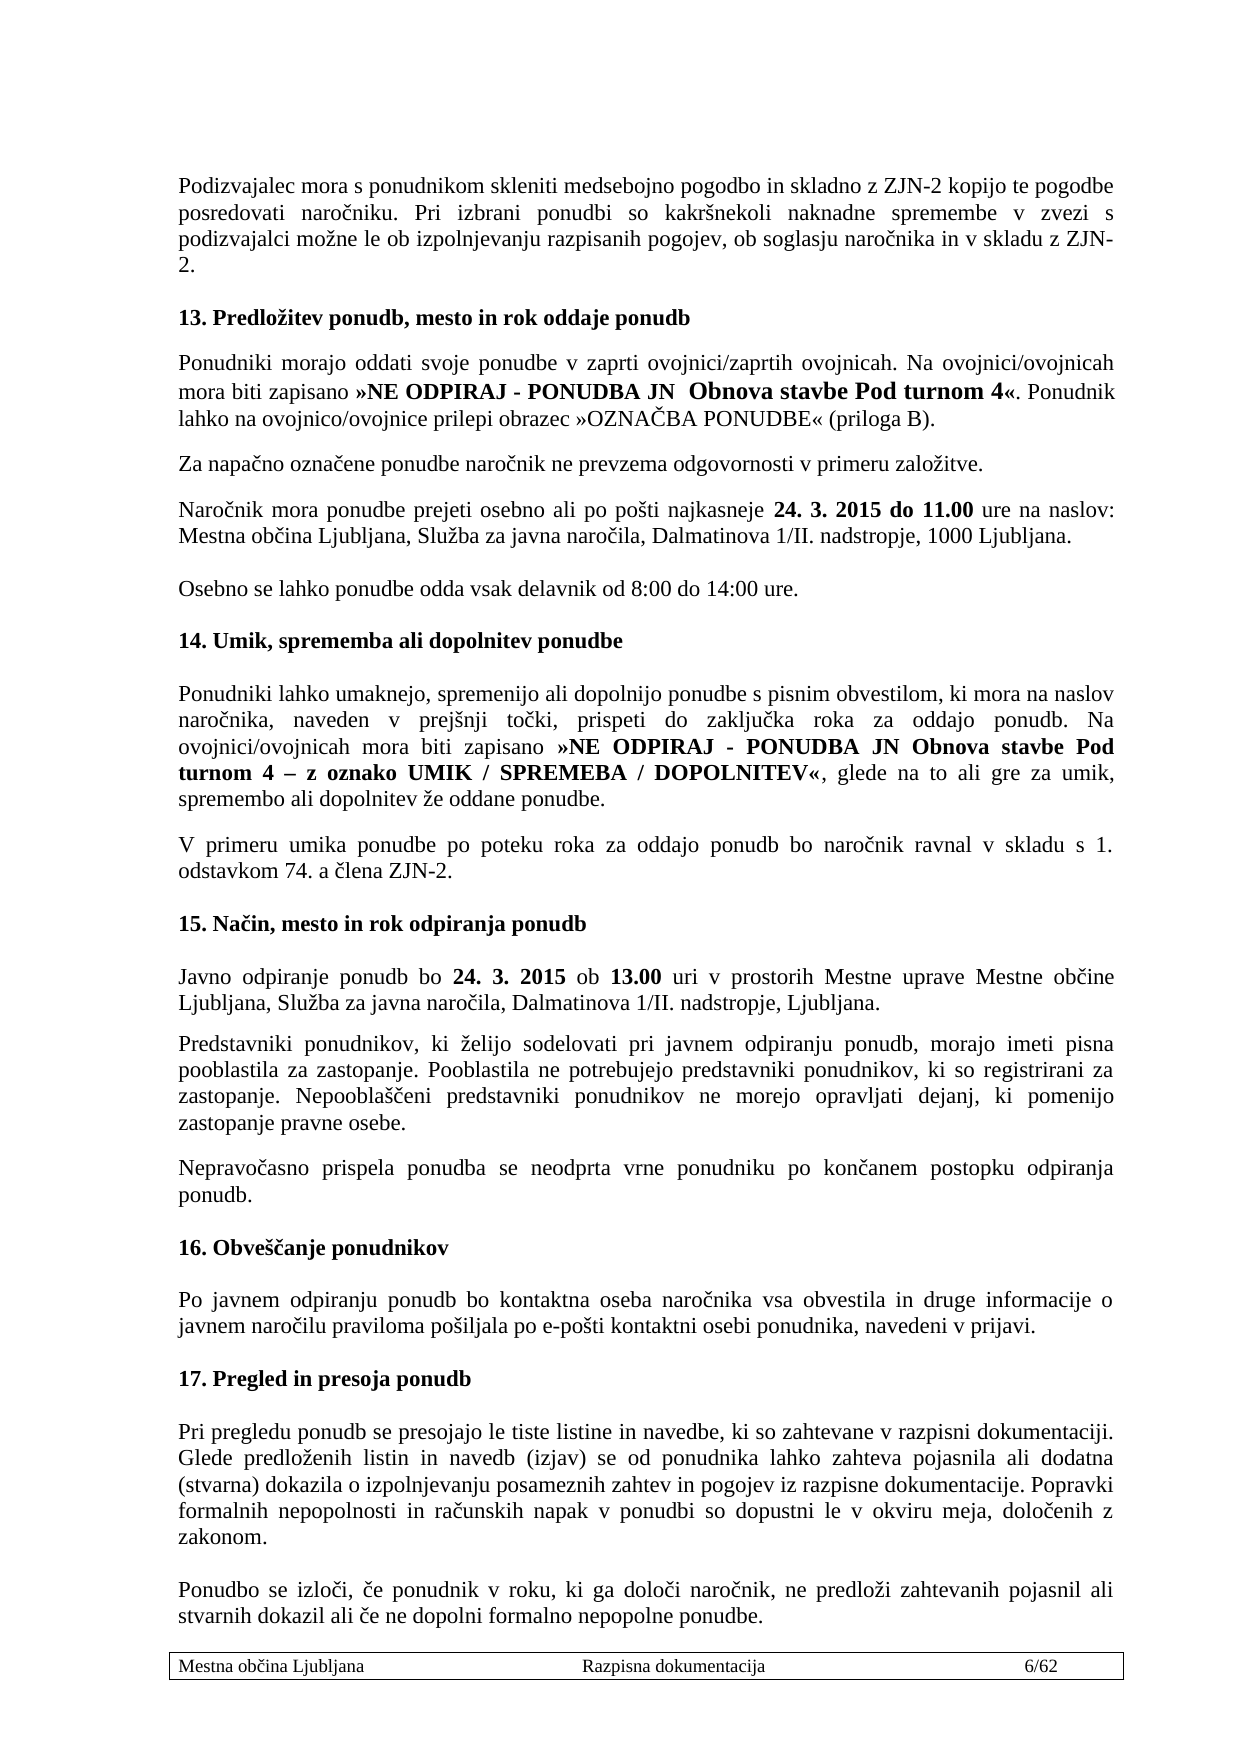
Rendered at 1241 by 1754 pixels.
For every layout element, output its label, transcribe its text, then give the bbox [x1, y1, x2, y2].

text Pri pregledu ponudb se presojajo le tiste listine in navedbe, ki so zahtevane v razpisni dokumentaciji. Glede predloženih listin in navedb (izjav) se od ponudnika lahko zahteva pojasnila ali dodatna (stvarna) dokazila o izpolnjevanju posameznih zahtev in pogojev iz razpisne dokumentacije. Popravki formalnih nepopolnosti in računskih napak v ponudbi so dopustni le v okviru meja, določenih z zakonom. [178, 1418, 1115, 1550]
text Za napačno označene ponudbe naročnik ne prevzema odgovornosti v primeru založitve. [178, 450, 1115, 476]
text Nepravočasno prispela ponudba se neodprta vrne ponudniku po končanem postopku odpiranja ponudb. [178, 1154, 1115, 1207]
list 13. Predložitev ponudb, mesto in rok oddaje ponudb [178, 304, 1115, 330]
text Osebno se lahko ponudbe odda vsak delavnik od 8:00 do 14:00 ure. [178, 575, 1115, 601]
text 16. Obveščanje ponudnikov [178, 1233, 1115, 1260]
text Predstavniki ponudnikov, ki želijo sodelovati pri javnem odpiranju ponudb, morajo imeti pisna pooblastila za zastopanje. Pooblastila ne potrebujejo predstavniki ponudnikov, ki so registrirani za zastopanje. Nepooblaščeni predstavniki ponudnikov ne morejo opravljati dejanj, ki pomenijo zastopanje pravne osebe. [178, 1030, 1115, 1135]
text Podizvajalec mora s ponudnikom skleniti medsebojno pogodbo in skladno z ZJN-2 kopijo te pogodbe posredovati naročniku. Pri izbrani ponudbi so kakršnekoli naknadne spremembe v zvezi s podizvajalci možne le ob izpolnjevanju razpisanih pogojev, ob soglasju naročnika in v skladu z ZJN-2. [178, 172, 1115, 278]
text Ponudniki lahko umaknejo, spremenijo ali dopolnijo ponudbe s pisnim obvestilom, ki mora na naslov naročnika, naveden v prejšnji točki, prispeti do zaključka roka za oddajo ponudb. Na ovojnici/ovojnicah mora biti zapisano »NE ODPIRAJ - PONUDBA JN Obnova stavbe Pod turnom 4 – z oznako UMIK / SPREMEBA / DOPOLNITEV«, glede na to ali gre za umik, spremembo ali dopolnitev že oddane ponudbe. [178, 680, 1115, 812]
text V primeru umika ponudbe po poteku roka za oddajo ponudb bo naročnik ravnal v skladu s 1. odstavkom člena ZJN-2. [178, 831, 1115, 884]
list 14. Umik, sprememba ali dopolnitev ponudbe [178, 627, 1115, 654]
text Ponudbo se izloči, če ponudnik v roku, ki ga določi naročnik, ne predloži zahtevanih pojasnil ali stvarnih dokazil ali če ne dopolni formalno nepopolne ponudbe. [178, 1576, 1115, 1629]
text Javno odpiranje ponudb bo 24. 3. 2015 ob 13.00 uri v prostorih Mestne uprave Mestne občine Ljubljana, Služba za javna naročila, Dalmatinova 1/II. nadstropje, Ljubljana. [178, 963, 1115, 1016]
list 15. Način, mesto in rok odpiranja ponudb [178, 910, 1115, 936]
text Ponudniki morajo oddati svoje ponudbe v zaprti ovojnici/zaprtih ovojnicah. Na ovojnici/ovojnicah mora biti zapisano »NE ODPIRAJ - PONUDBA JN Obnova stavbe Pod turnom 4«. Ponudnik lahko na ovojnico/ovojnice prilepi obrazec »OZNAČBA PONUDBE« (priloga B). [178, 349, 1115, 431]
text Naročnik mora ponudbe prejeti osebno ali po pošti najkasneje 24. 3. 2015 do 11.00 ure na naslov: Mestna občina Ljubljana, Služba za javna naročila, Dalmatinova 1/II. nadstropje, 1000 Ljubljana. [178, 496, 1115, 548]
text Po javnem odpiranju ponudb bo kontaktna oseba naročnika vsa obvestila in druge informacije o javnem naročilu praviloma pošiljala po e-pošti kontaktni osebi ponudnika, navedeni v prijavi. [178, 1286, 1115, 1339]
list 17. Pregled in presoja ponudb [178, 1365, 1115, 1392]
